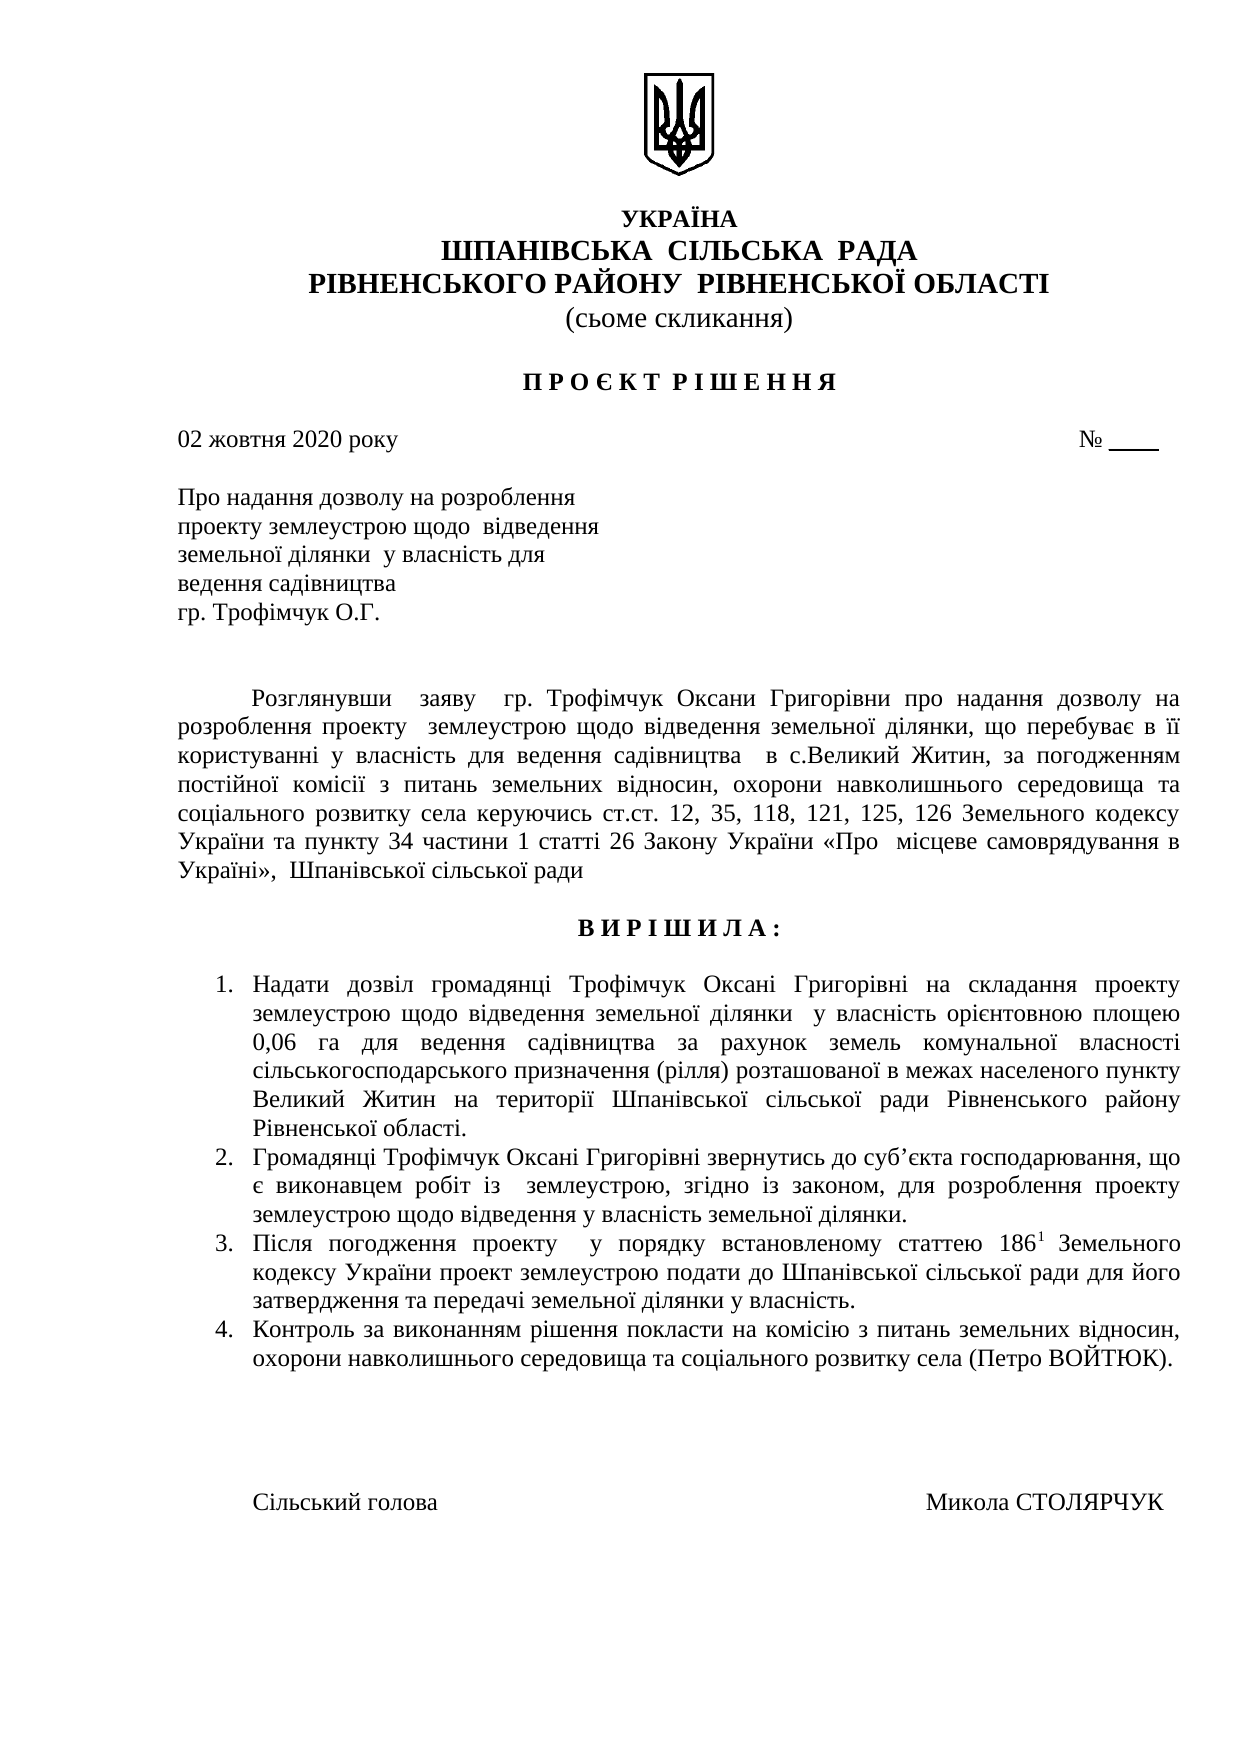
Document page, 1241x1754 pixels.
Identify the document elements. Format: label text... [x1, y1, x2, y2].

text УКРАЇНА [177, 204, 1181, 233]
list Контроль за виконанням рішення покласти на комісію з питань земельних відносин, охорони навколишнього середовища та соціального розвитку села (Петро ВОЙТЮК). [215, 1314, 1181, 1372]
text проекту землеустрою щодо відведення [177, 511, 1181, 539]
text (сьоме скликання) [177, 300, 1181, 333]
text земельної ділянки у власність для [177, 539, 1181, 568]
list Після погодження проекту у порядку встановленому статтею 1861 Земельного кодексу України проект землеустрою подати до Шпанівської сільської ради для його затвердження та передачі земельної ділянки у власність. [215, 1228, 1181, 1314]
list Надати дозвіл громадянці Трофімчук Оксані Григорівні на складання проекту землеустрою щодо відведення земельної ділянки у власність орієнтовною площею 0,06 га для ведення садівництва за рахунок земель комунальної власності сільськогосподарського призначення (рілля) розташованої в межах населеного пункту Великий Житин на території Шпанівської сільської ради Рівненського району Рівненської області. [215, 969, 1181, 1142]
text Розглянувши заяву гр. Трофімчук Оксани Григорівни про надання дозволу на розроблення проекту землеустрою щодо відведення земельної ділянки, що перебуває в її користуванні у власність для ведення садівництва в с.Великий Житин, за погодженням постійної комісії з питань земельних відносин, охорони навколишнього середовища та соціального розвитку села керуючись ст.ст. 12, 35, 118, 121, 125, 126 Земельного кодексу України та пункту 34 частини 1 статті 26 Закону України «Про місцеве самоврядування в Україні», Шпанівської сільської ради [177, 683, 1181, 884]
text ведення садівництва [177, 568, 1181, 597]
text 02 жовтня 2020 року № ____ [177, 424, 1181, 453]
text ШПАНІВСЬКА СІЛЬСЬКА РАДА [177, 233, 1181, 266]
text Сільський голова Микола СТОЛЯРЧУК [252, 1487, 1240, 1516]
text Про надання дозволу на розроблення [177, 482, 1181, 511]
text гр. Трофімчук О.Г. [177, 597, 1181, 626]
picture [644, 73, 715, 176]
text В И Р І Ш И Л А : [177, 913, 1181, 941]
list Громадянці Трофімчук Оксані Григорівні звернутись до суб’єкта господарювання, що є виконавцем робіт із землеустрою, згідно із законом, для розроблення проекту землеустрою щодо відведення у власність земельної ділянки. [215, 1142, 1181, 1228]
text РІВНЕНСЬКОГО РАЙОНУ РІВНЕНСЬКОЇ ОБЛАСТІ [177, 266, 1181, 300]
text П Р О Є К Т Р І Ш Е Н Н Я [177, 367, 1181, 396]
